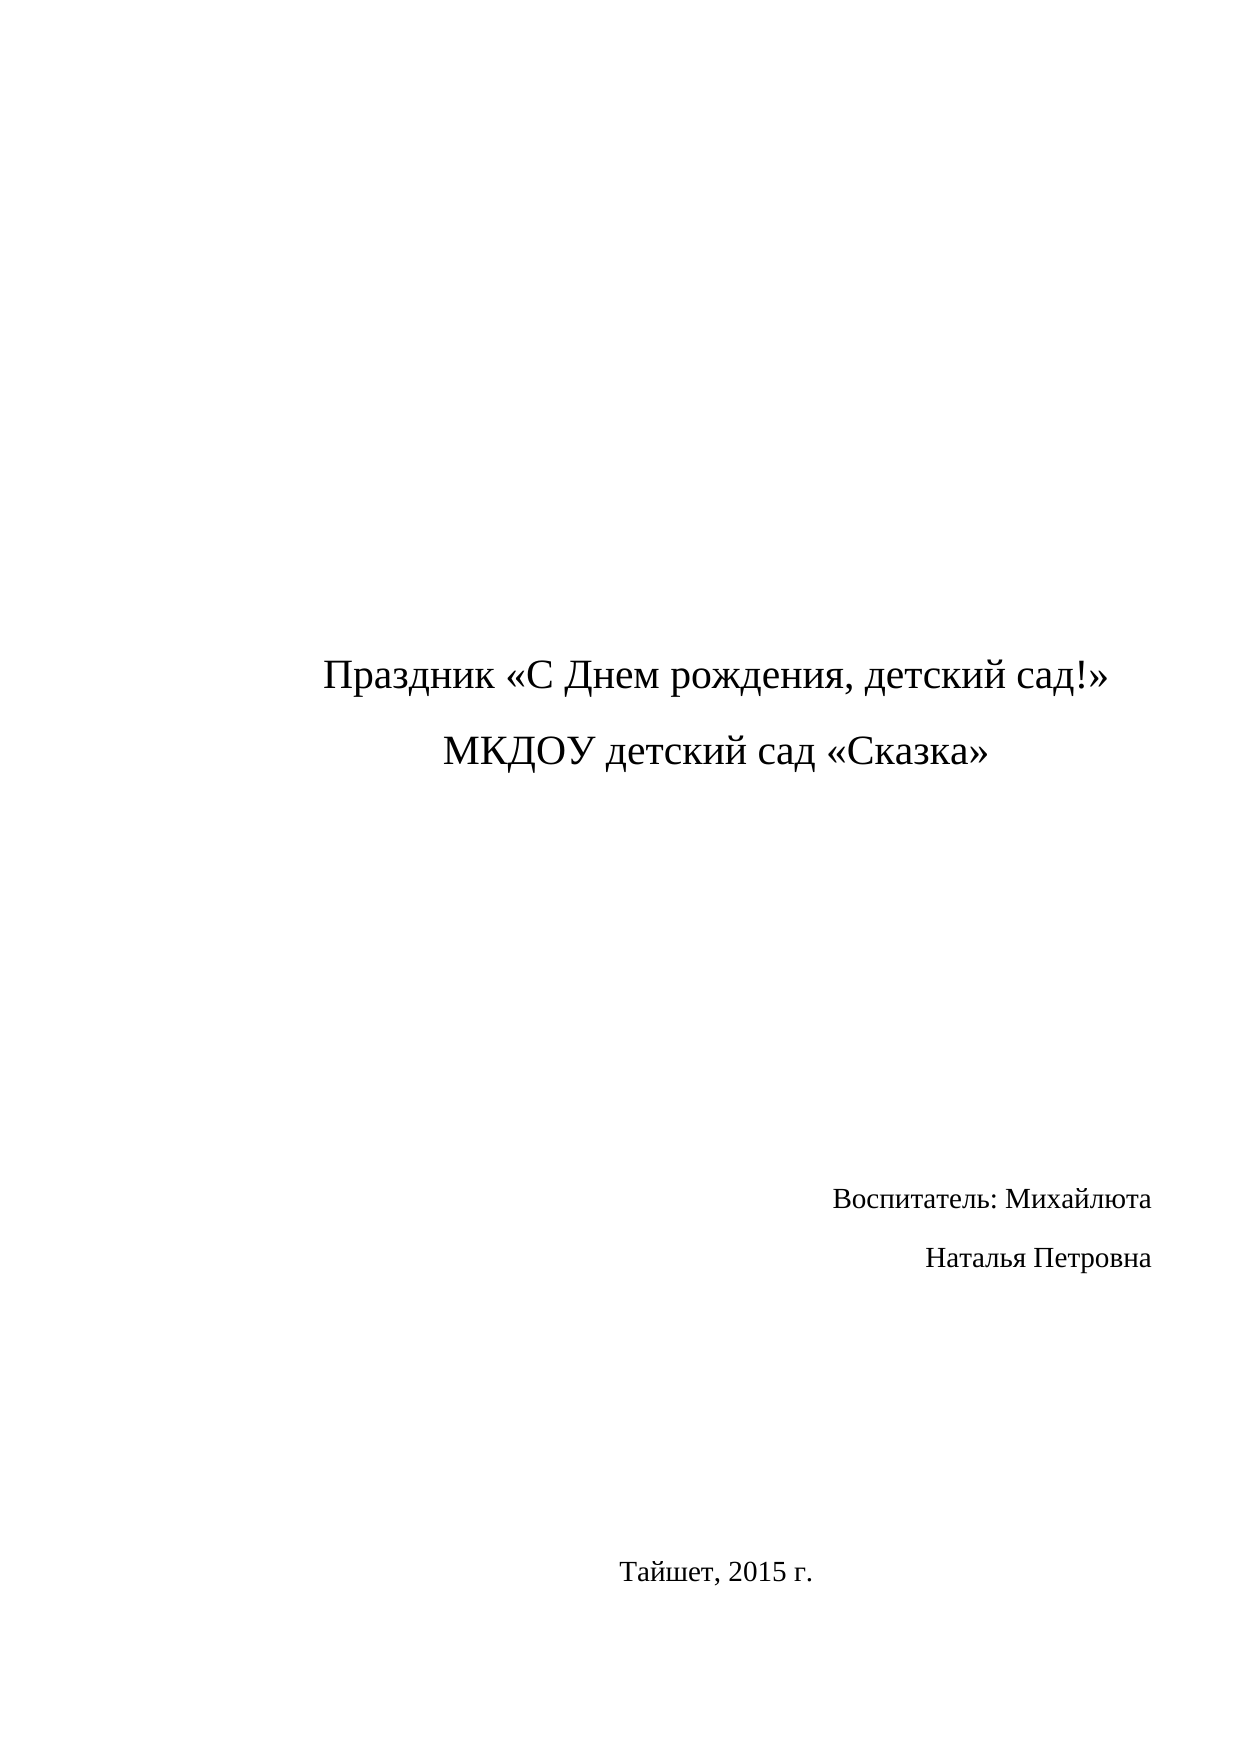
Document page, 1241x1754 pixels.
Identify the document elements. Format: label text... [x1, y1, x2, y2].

text Наталья Петровна [281, 1241, 1152, 1274]
text Воспитатель: Михайлюта [281, 1181, 1152, 1215]
text Тайшет, 2015 г. [281, 1554, 1152, 1588]
text МКДОУ детский сад «Сказка» [281, 726, 1152, 773]
text Праздник «С Днем рождения, детский сад!» [281, 650, 1152, 698]
